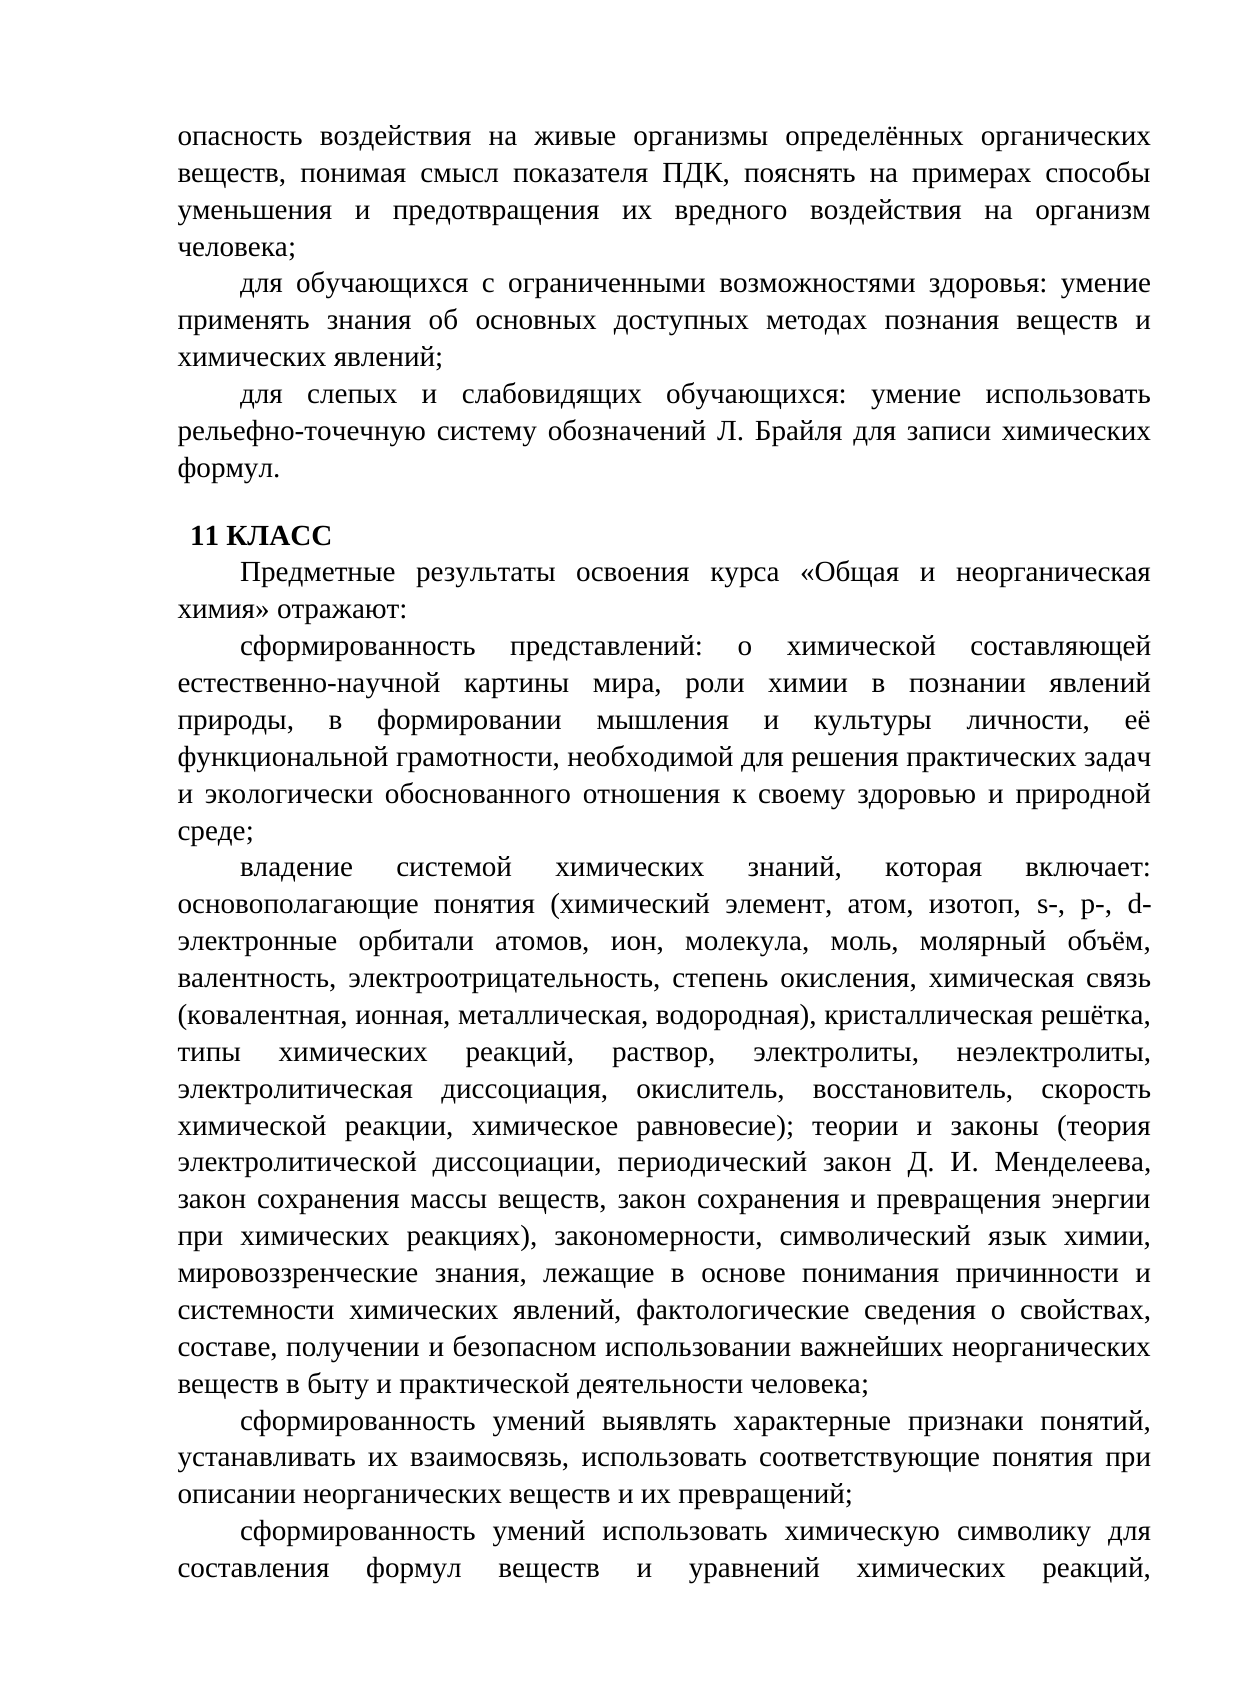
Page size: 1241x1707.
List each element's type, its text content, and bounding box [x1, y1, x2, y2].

text для обучающихся с ограниченными возможностями здоровья: умение применять знания об основных доступных методах познания веществ и химических явлений; [177, 266, 1152, 373]
text сформированность представлений: о химической составляющей естественно-научной картины мира, роли химии в познании явлений природы, в формировании мышления и культуры личности, её функциональной грамотности, необходимой для решения практических задач и экологически обоснованного отношения к своему здоровью и природной среде; [177, 628, 1152, 846]
text владение системой химических знаний, которая включает: основополагающие понятия (химический элемент, атом, изотоп, s-, p-, d- электронные орбитали атомов, ион, молекула, моль, молярный объём, валентность, электроотрицательность, степень окисления, химическая связь (ковалентная, ионная, металлическая, водородная), кристаллическая решётка, типы химических реакций, раствор, электролиты, неэлектролиты, электролитическая диссоциация, окислитель, восстановитель, скорость химической реакции, химическое равновесие); теории и законы (теория электролитической диссоциации, периодический закон Д. И. Менделеева, закон сохранения массы веществ, закон сохранения и превращения энергии при химических реакциях), закономерности, символический язык химии, мировоззренческие знания, лежащие в основе понимания причинности и системности химических явлений, фактологические сведения о свойствах, составе, получении и безопасном использовании важнейших неорганических веществ в быту и практической деятельности человека; [177, 849, 1152, 1399]
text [177, 118, 1152, 262]
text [177, 1513, 1152, 1584]
text Предметные результаты освоения курса «Общая и неорганическая химия» отражают: [177, 554, 1152, 625]
text 11 КЛАСС [190, 518, 1152, 551]
text для слепых и слабовидящих обучающихся: умение использовать рельефно-точечную систему обозначений Л. Брайля для записи химических формул. [177, 376, 1152, 483]
text сформированность умений выявлять характерные признаки понятий, устанавливать их взаимосвязь, использовать соответствующие понятия при описании неорганических веществ и их превращений; [177, 1403, 1152, 1510]
